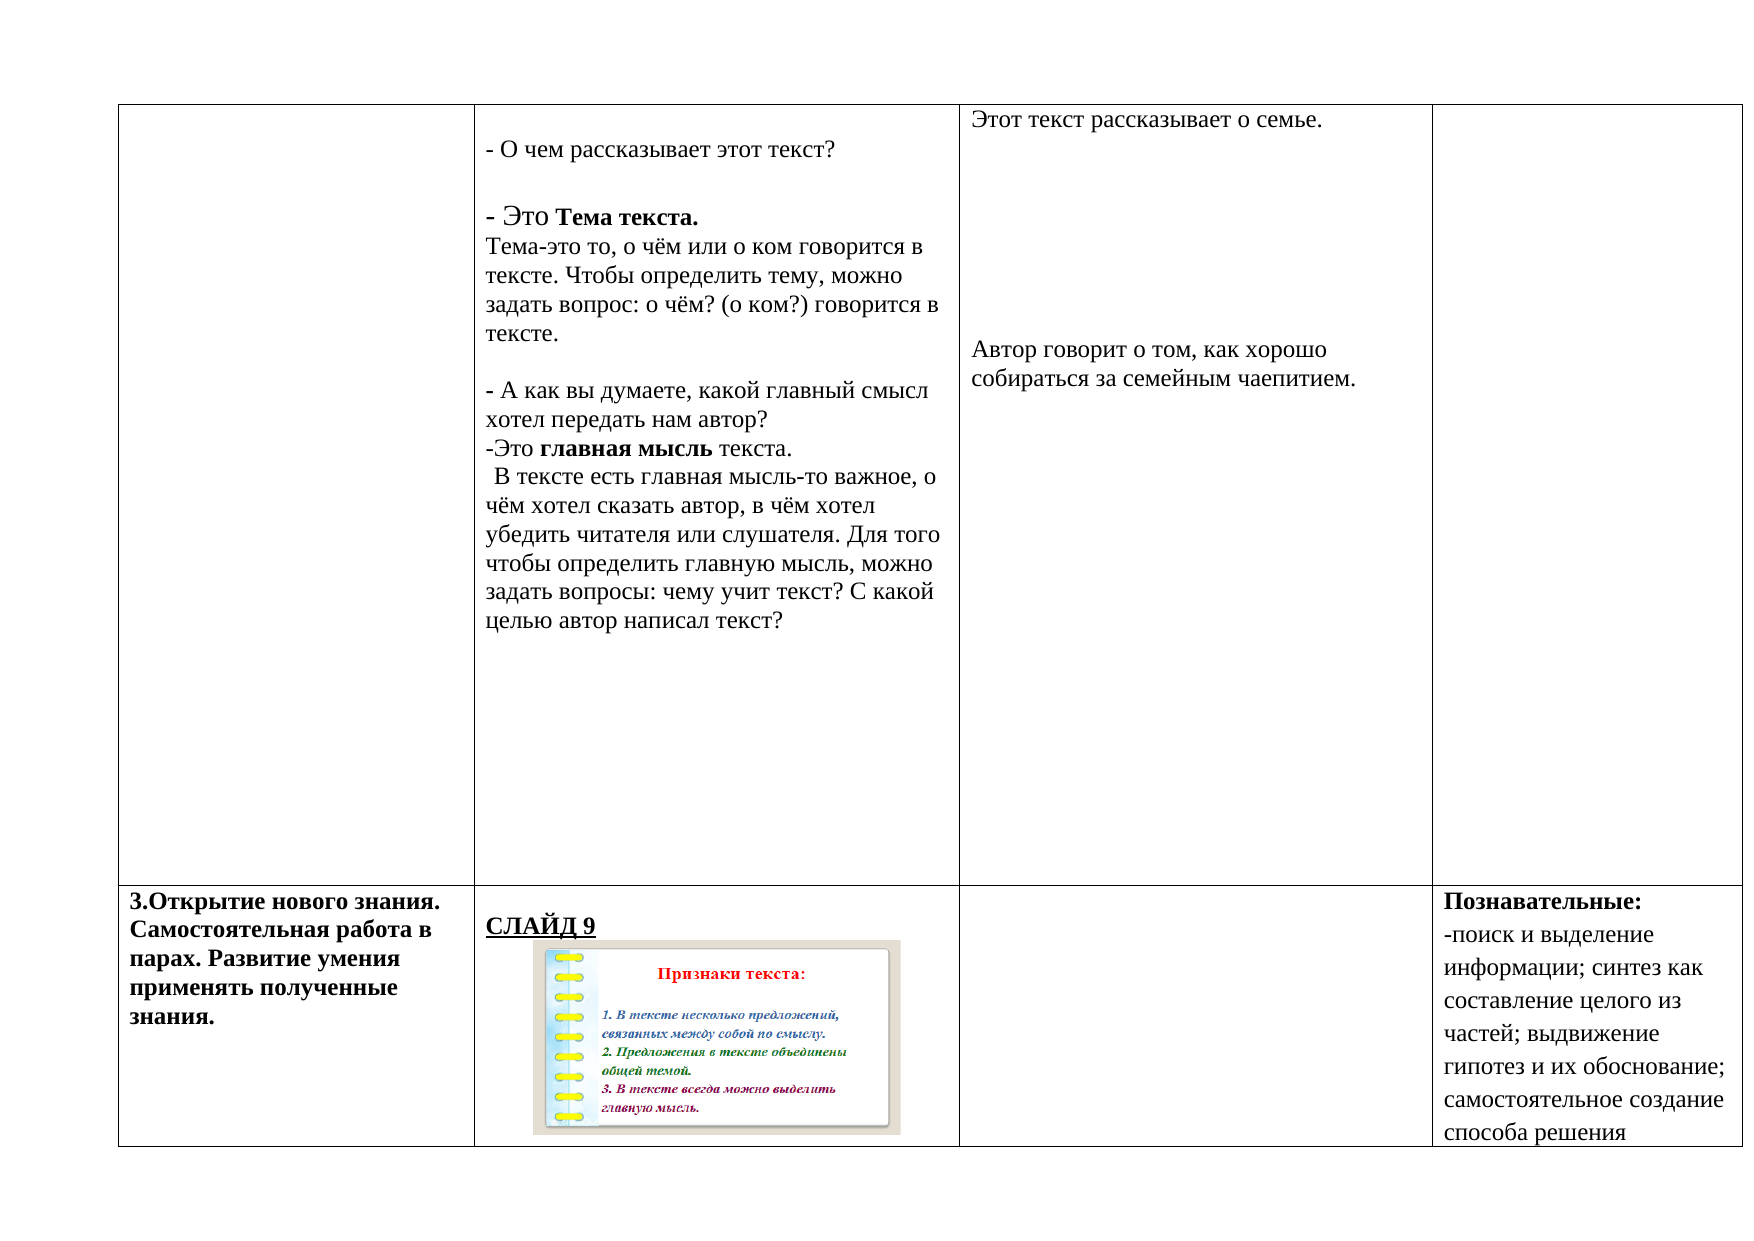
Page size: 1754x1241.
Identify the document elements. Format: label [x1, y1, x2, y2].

picture [533, 940, 901, 1135]
table_cell [119, 886, 474, 1146]
table_cell [1433, 886, 1742, 1146]
table_cell [960, 886, 1432, 1146]
table_cell [960, 105, 1432, 885]
table_cell [475, 886, 959, 1146]
table_cell [475, 105, 959, 885]
